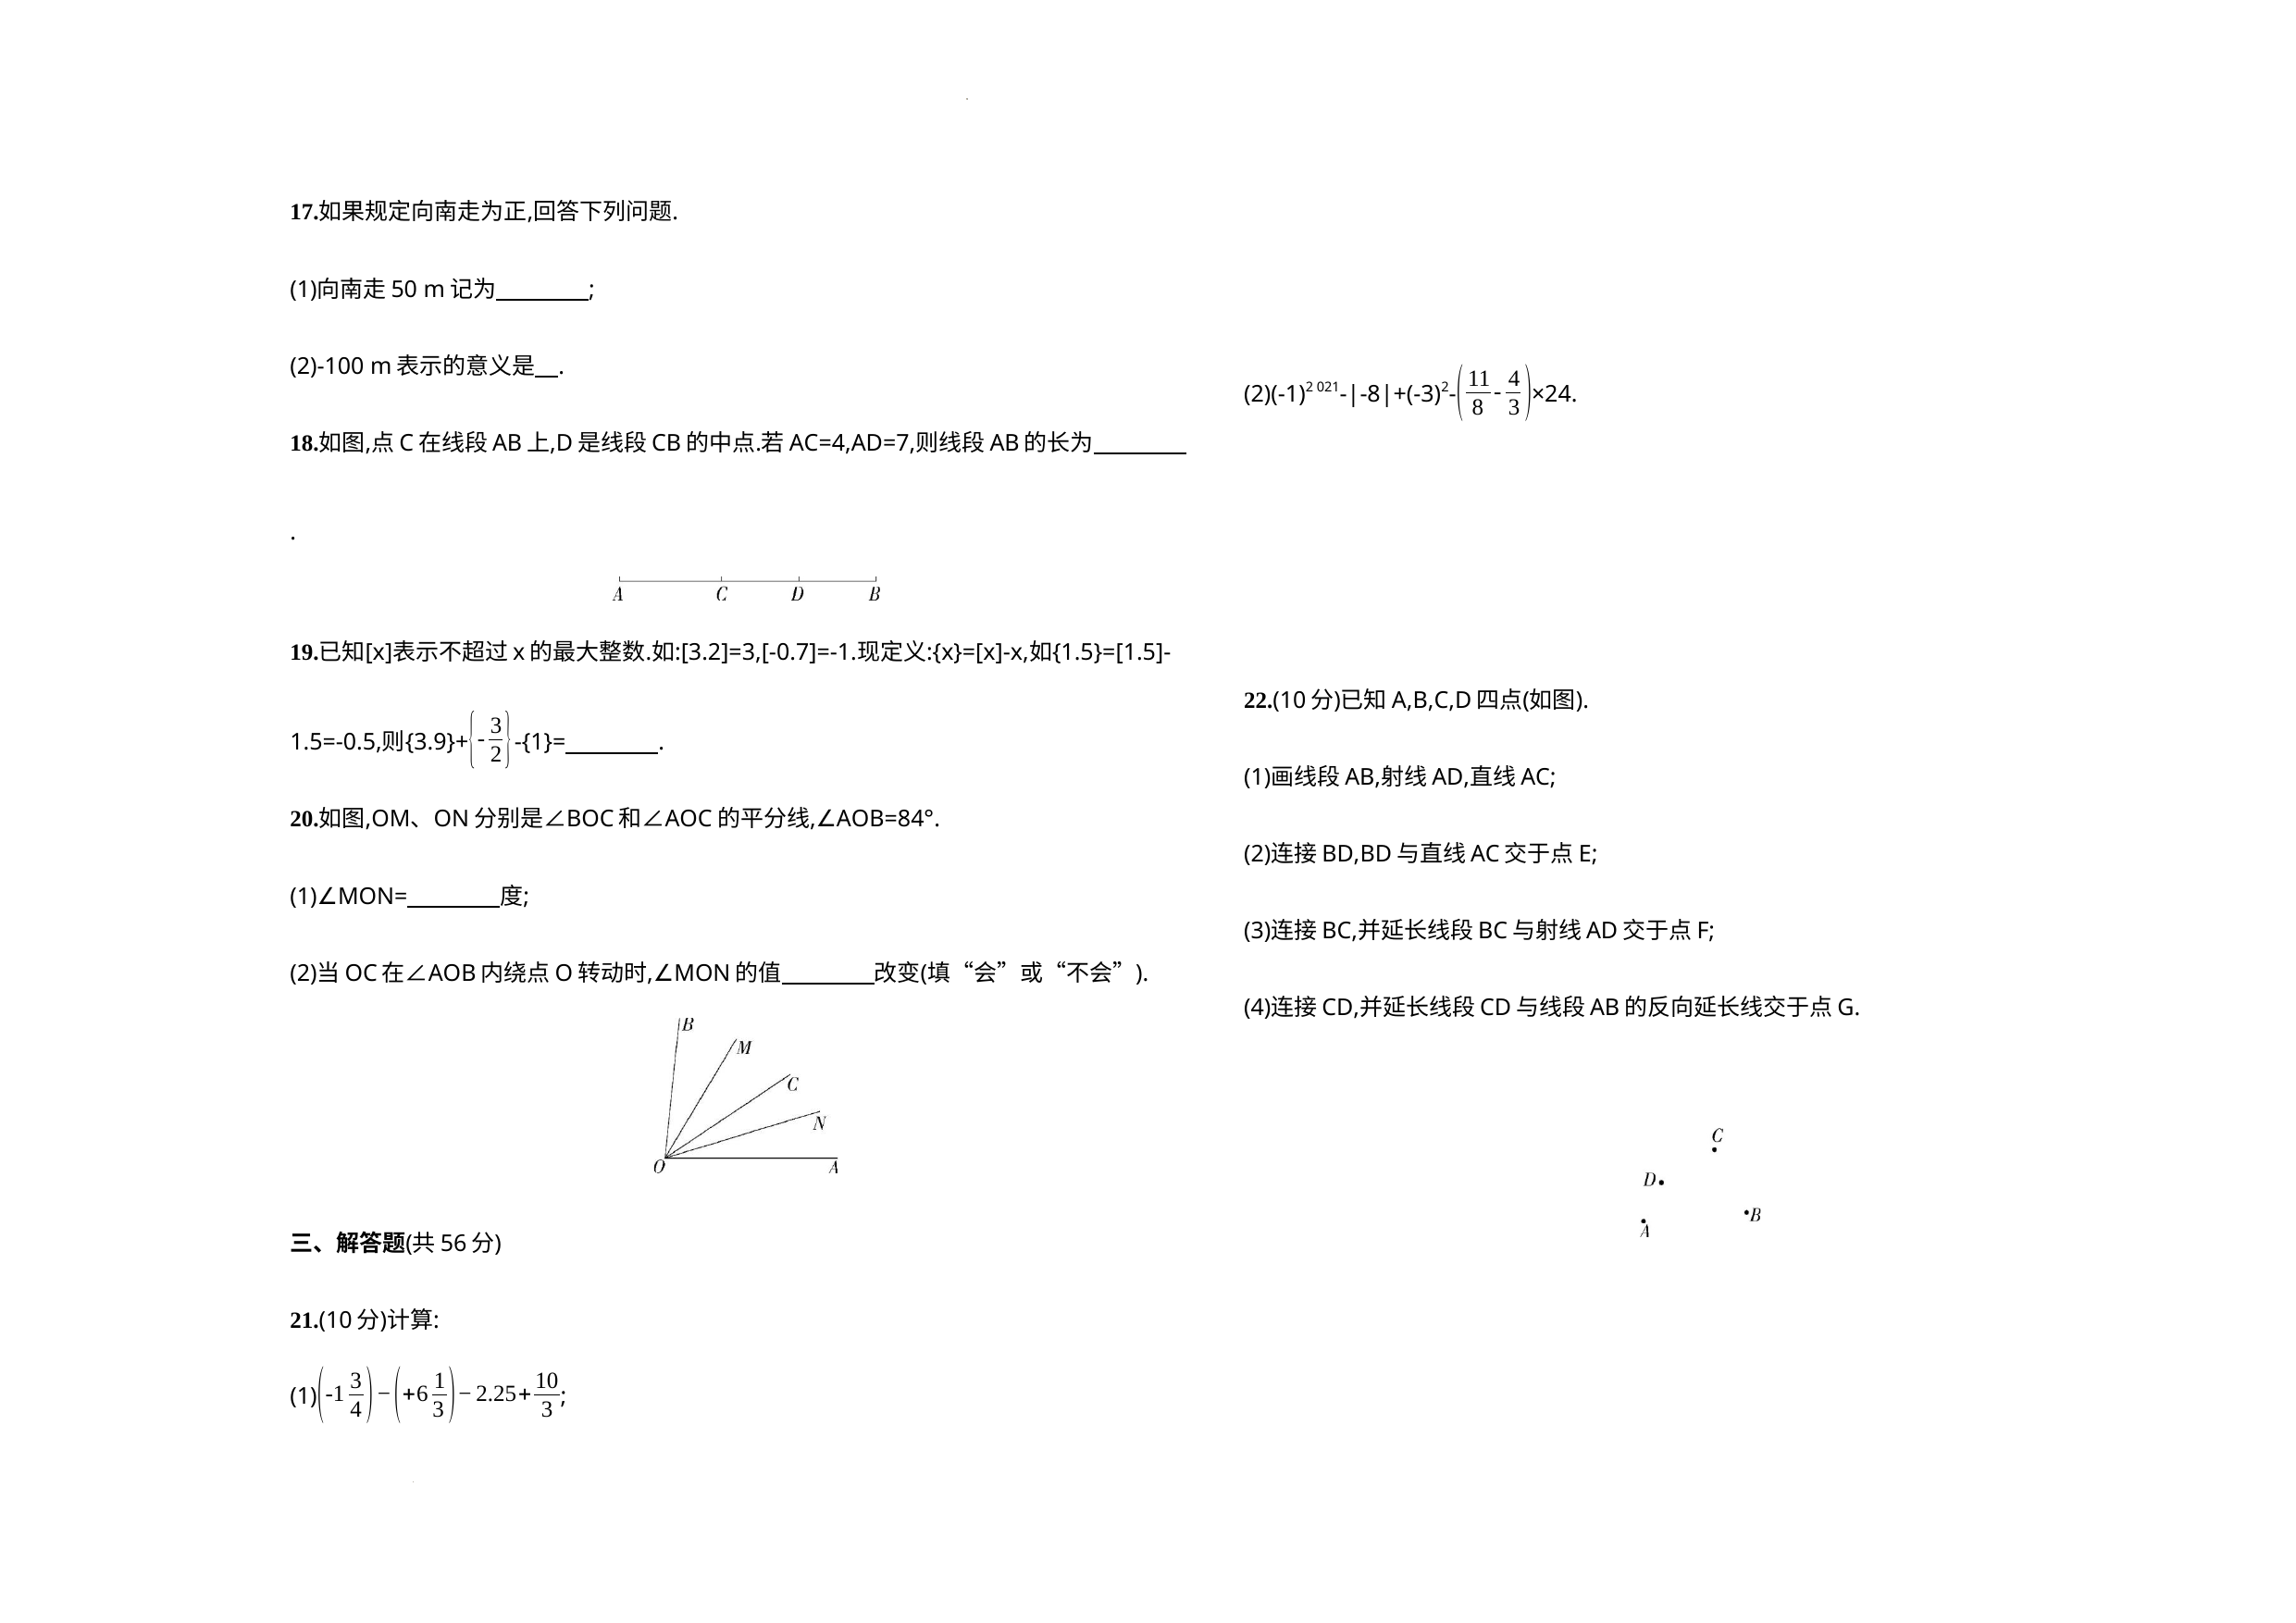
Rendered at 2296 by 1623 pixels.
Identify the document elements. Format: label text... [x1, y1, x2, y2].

text (1)向南走50 m记为 ; [290, 257, 1202, 317]
picture [1639, 1128, 1761, 1237]
text 21.(10分)计算: [290, 1288, 1202, 1348]
text (4)连接CD,并延长线段CD与线段AB的反向延长线交于点G. [1244, 975, 2156, 1035]
text 22.(10分)已知A,B,C,D四点(如图). [1244, 668, 2156, 728]
text 20.如图,OM、ON分别是∠BOC和∠AOC的平分线,∠AOB=84°. [290, 787, 1202, 848]
text (1); [290, 1365, 1202, 1425]
text 19.已知[x]表示不超过x的最大整数.如:[3.2]=3,[-0.7]=-1.现定义:{x}=[x]-x,如{1.5}=[1.5]-1.5=-0.5,则{3.9}+-{1}= . [290, 620, 1202, 770]
picture [612, 576, 880, 601]
text (1)画线段AB,射线AD,直线AC; [1244, 745, 2156, 805]
text 18.如图,点C在线段AB上,D是线段CB的中点.若AC=4,AD=7,则线段AB的长为 . [290, 411, 1202, 561]
text (2)(-1)2 021-|-8|+(-3)2-×24. [1244, 363, 2156, 423]
text (1)∠MON= 度; [290, 864, 1202, 924]
text (3)连接BC,并延长线段BC与射线AD交于点F; [1244, 898, 2156, 959]
text 三、解答题(共56分) [290, 1211, 1202, 1271]
picture [653, 1018, 838, 1173]
text (2)当OC在∠AOB内绕点O转动时,∠MON的值 改变(填“会”或“不会”). [290, 941, 1202, 1001]
text 17.如果规定向南走为正,回答下列问题. [290, 180, 1202, 240]
text (2)-100 m表示的意义是 . [290, 334, 1202, 394]
text (2)连接BD,BD与直线AC交于点E; [1244, 822, 2156, 882]
